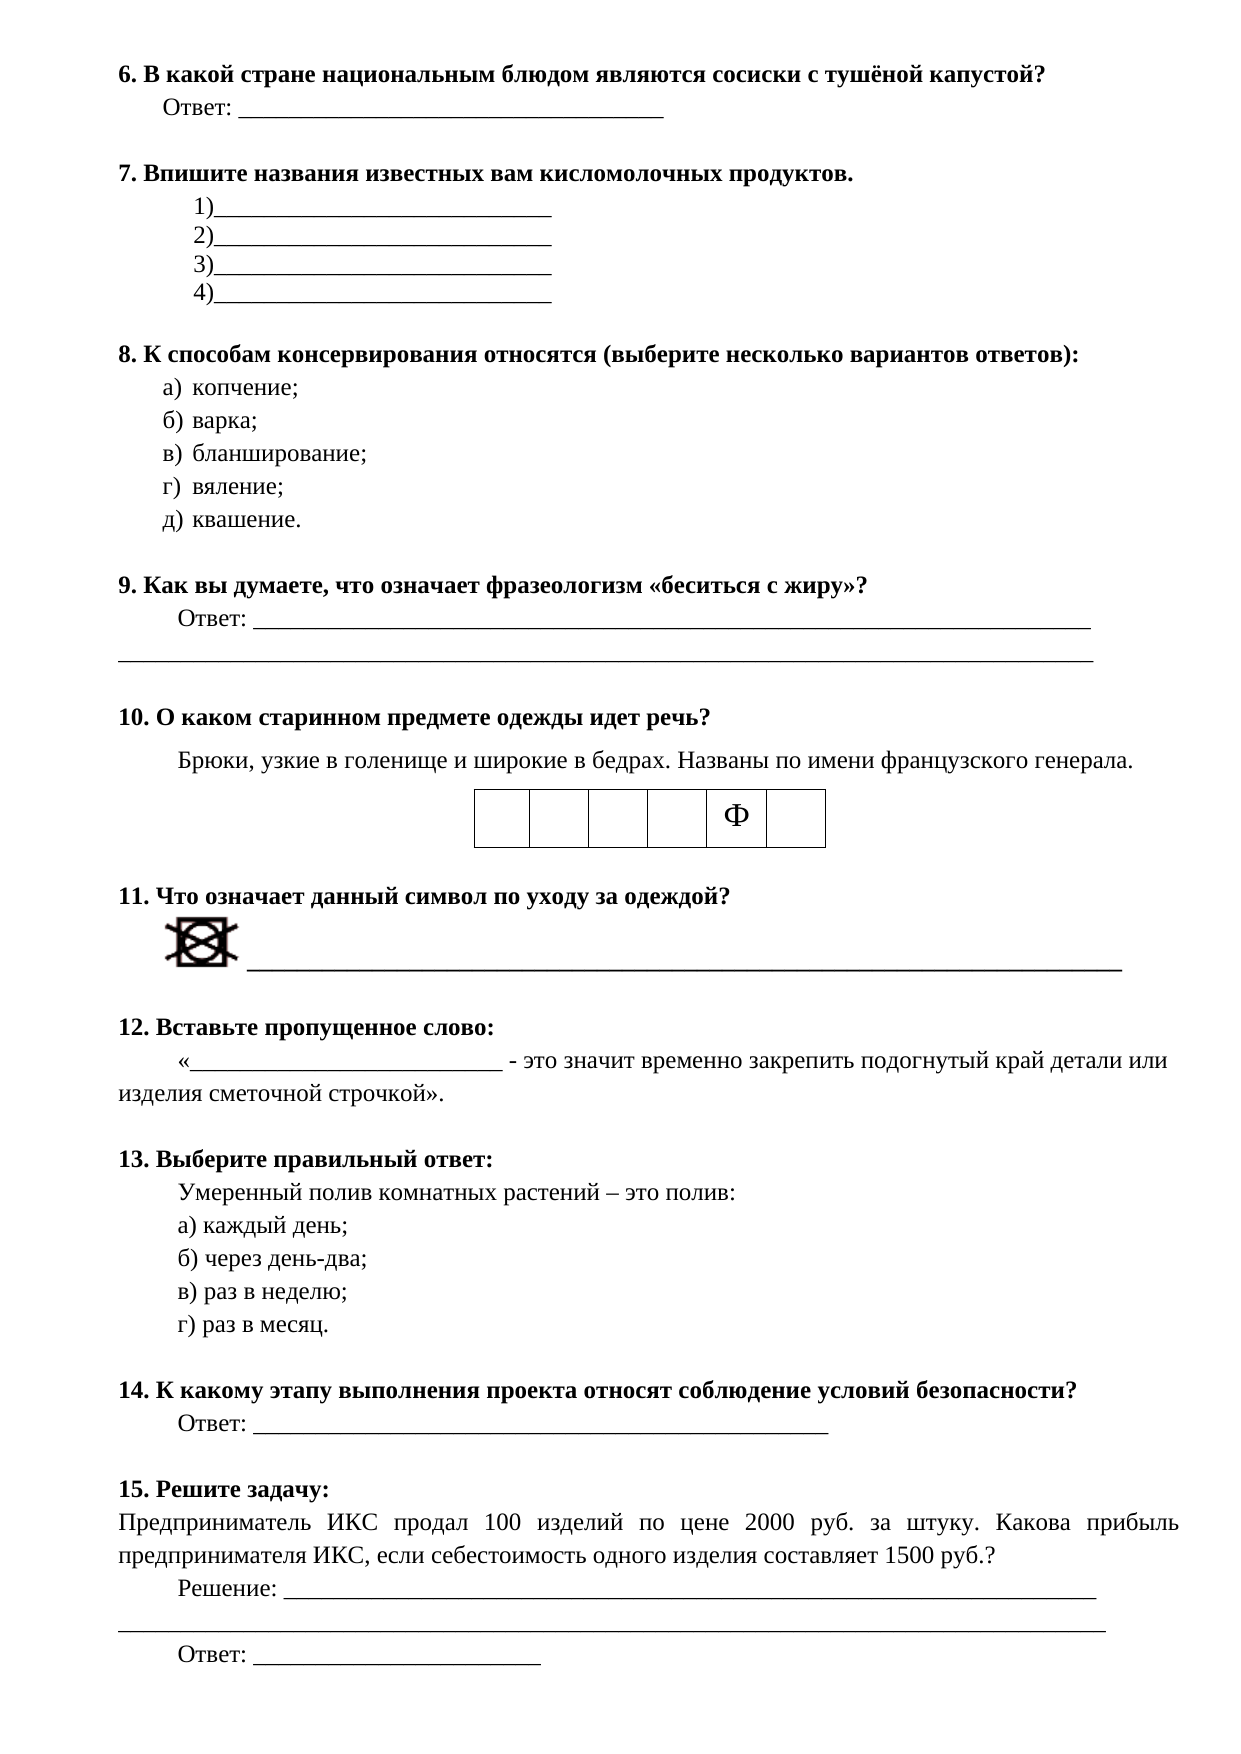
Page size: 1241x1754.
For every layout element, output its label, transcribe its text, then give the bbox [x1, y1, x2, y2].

list 7. Впишите названия известных вам кисломолочных продуктов. [118, 158, 1181, 187]
table_header [589, 790, 647, 847]
list а) каждый день; [177, 1210, 1181, 1238]
list варка; [162, 405, 1181, 434]
table_header [530, 790, 588, 847]
text 15. Решите задачу: [118, 1474, 1181, 1503]
list 3)___________________________ [193, 249, 1181, 277]
list 4)___________________________ [193, 277, 1181, 306]
list 9. Как вы думаете, что означает фразеологизм «беситься с жиру»? [118, 570, 1181, 599]
list 13. Выберите правильный ответ: [118, 1144, 1181, 1172]
list 8. К способам консервирования относятся (выберите несколько вариантов ответов): [118, 339, 1181, 368]
table_header [648, 790, 706, 847]
text Брюки, узкие в голенище и широкие в бедрах. Названы по имени французского генерала. [118, 746, 1181, 774]
text 10. О каком старинном предмете одежды идет речь? [118, 702, 1181, 731]
list б) через день-два; [177, 1243, 1181, 1272]
list Ответ: ___________________________________________________________________ [118, 603, 1181, 632]
list 11. Что означает данный символ по уходу за одеждой? [118, 881, 1181, 910]
list вяление; [162, 471, 1181, 500]
list «_________________________ - это значит временно закрепить подогнутый край детали или изделия сметочной строчкой». [118, 1045, 1181, 1106]
text Ответ: _______________________ [118, 1639, 1181, 1668]
table_header [767, 790, 825, 847]
list 14. К какому этапу выполнения проекта относят соблюдение условий безопасности? [118, 1375, 1181, 1404]
list бланширование; [162, 438, 1181, 467]
list ______________________________________________________________________________ [118, 636, 1181, 665]
picture [162, 914, 241, 969]
list 1)___________________________ [193, 191, 1181, 220]
list Умеренный полив комнатных растений – это полив: [118, 1177, 1181, 1206]
text Предприниматель ИКС продал 100 изделий по цене 2000 руб. за штуку. Какова прибыль предпринимателя ИКС, если себестоимость одного изделия составляет 1500 руб.? [118, 1507, 1181, 1569]
text 12. Вставьте пропущенное слово: [118, 1012, 1181, 1040]
list 2)___________________________ [193, 220, 1181, 249]
list ______________________________________________________________________ [162, 914, 1181, 974]
list 6. В какой стране национальным блюдом являются сосиски с тушёной капустой? [118, 59, 1181, 88]
list в) раз в неделю; [177, 1276, 1181, 1304]
text Ответ: ______________________________________________ [118, 1408, 1181, 1437]
list г) раз в месяц. [177, 1309, 1181, 1338]
text _______________________________________________________________________________ [118, 1606, 1181, 1635]
table_header [475, 790, 529, 847]
list Ответ: __________________________________ [162, 92, 1181, 121]
table_header Ф [707, 790, 766, 847]
text Решение: _________________________________________________________________ [118, 1573, 1181, 1602]
list квашение. [162, 504, 1181, 533]
list копчение; [162, 372, 1181, 401]
